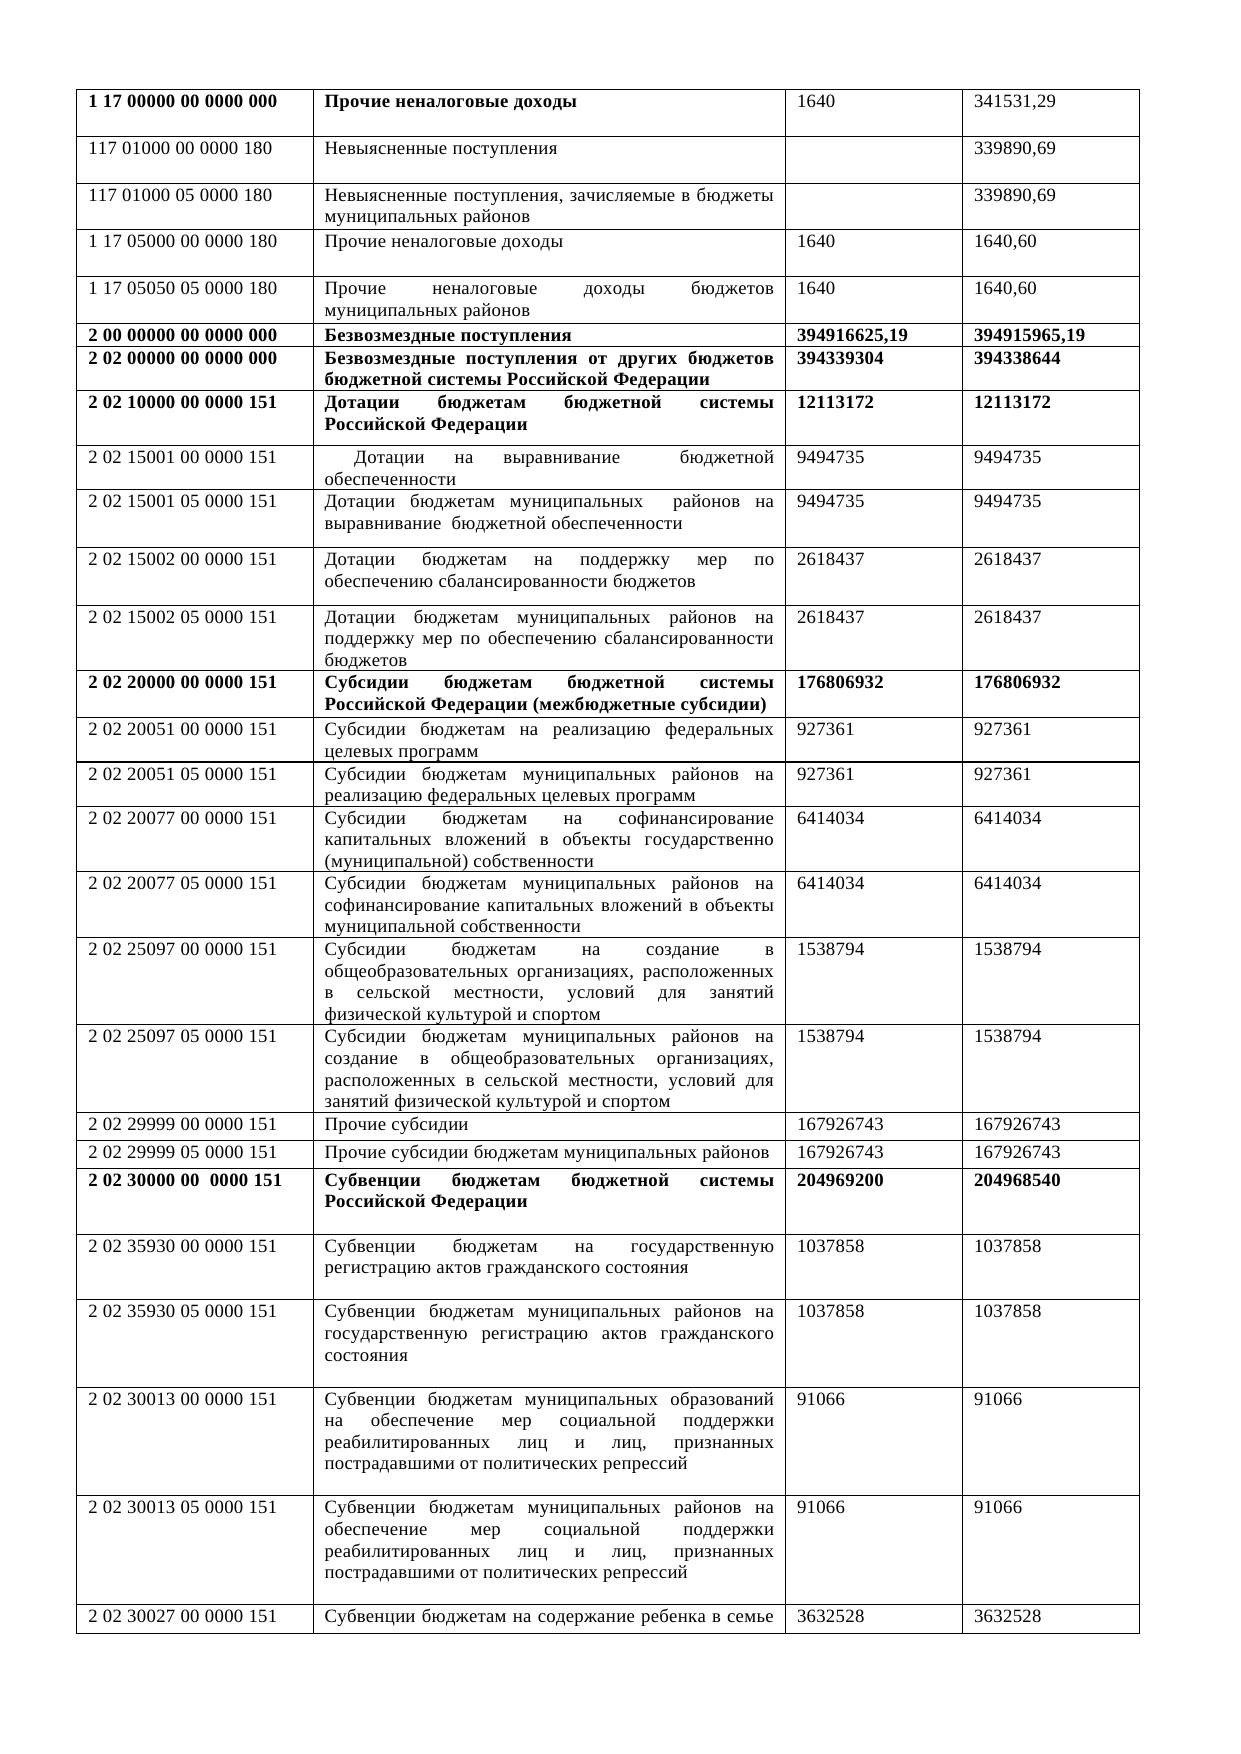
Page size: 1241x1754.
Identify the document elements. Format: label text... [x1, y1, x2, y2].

table_cell 2 02 10000 00 0000 151 [77, 391, 313, 445]
table_cell 1 17 05000 00 0000 180 [77, 230, 313, 276]
table_cell Безвозмездные поступления от других бюджетов бюджетной системы Российской Федерации [314, 347, 785, 390]
table_cell 2 02 35930 00 0000 151 [77, 1235, 313, 1299]
table_cell 167926743 [963, 1141, 1139, 1168]
table_cell 2 02 15001 05 0000 151 [77, 490, 313, 547]
table_cell 1538794 [963, 938, 1139, 1024]
table_cell 117 01000 05 0000 180 [77, 184, 313, 229]
table_cell Дотации бюджетам муниципальных районов на поддержку мер по обеспечению сбалансированности бюджетов [314, 606, 785, 670]
table_cell 12113172 [786, 391, 962, 445]
table_cell Субсидии бюджетам бюджетной системы Российской Федерации (межбюджетные субсидии) [314, 671, 785, 717]
table_cell 2 02 29999 00 0000 151 [77, 1113, 313, 1140]
table_cell 2 02 15001 00 0000 151 [77, 446, 313, 489]
table_cell 927361 [963, 763, 1139, 806]
table_cell 2618437 [786, 606, 962, 670]
table_cell 167926743 [786, 1141, 962, 1168]
table_cell 1538794 [963, 1025, 1139, 1112]
table_cell 2 02 15002 05 0000 151 [77, 606, 313, 670]
table_cell Субвенции бюджетам на государственную регистрацию актов гражданского состояния [314, 1235, 785, 1299]
table_cell 927361 [786, 763, 962, 806]
table_cell 2618437 [963, 548, 1139, 605]
table_cell 6414034 [786, 872, 962, 937]
table_cell 204969200 [786, 1169, 962, 1233]
table_cell 1640 [786, 90, 962, 136]
table_cell 394339304 [786, 347, 962, 390]
table_cell Невыясненные поступления [314, 137, 785, 182]
table_cell 9494735 [786, 446, 962, 489]
table_cell 2 02 35930 05 0000 151 [77, 1300, 313, 1387]
table_cell 2618437 [963, 606, 1139, 670]
table_cell 1640 [786, 277, 962, 323]
table_cell Субвенции бюджетам муниципальных районов на государственную регистрацию актов гражданского состояния [314, 1300, 785, 1387]
table_cell Невыясненные поступления, зачисляемые в бюджеты муниципальных районов [314, 184, 785, 229]
table_cell 339890,69 [963, 137, 1139, 182]
table_cell 167926743 [786, 1113, 962, 1140]
table_cell 1 17 05050 05 0000 180 [77, 277, 313, 323]
table_cell Прочие субсидии [314, 1113, 785, 1140]
table_cell 2 02 30013 05 0000 151 [77, 1496, 313, 1604]
table_cell Субвенции бюджетам муниципальных районов на обеспечение мер социальной поддержки реабилитированных лиц и лиц, признанных пострадавшими от политических репрессий [314, 1496, 785, 1604]
table_cell 1 17 00000 00 0000 000 [77, 90, 313, 136]
table_cell Прочие неналоговые доходы [314, 230, 785, 276]
table_cell 2 02 20000 00 0000 151 [77, 671, 313, 717]
table_cell 339890,69 [963, 184, 1139, 229]
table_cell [314, 1605, 785, 1632]
table_cell 2 02 25097 00 0000 151 [77, 938, 313, 1024]
table_cell 1037858 [963, 1235, 1139, 1299]
table_cell Дотации бюджетам бюджетной системы Российской Федерации [314, 391, 785, 445]
table_cell 9494735 [786, 490, 962, 547]
table_cell Субсидии бюджетам на реализацию федеральных целевых программ [314, 718, 785, 761]
table_cell 3632528 [786, 1605, 962, 1632]
table_cell 341531,29 [963, 90, 1139, 136]
table_cell Прочие неналоговые доходы бюджетов муниципальных районов [314, 277, 785, 323]
table_cell 2 02 29999 05 0000 151 [77, 1141, 313, 1168]
table_cell 2618437 [786, 548, 962, 605]
table_cell 394338644 [963, 347, 1139, 390]
table_cell 6414034 [963, 872, 1139, 937]
table_cell 2 02 20051 05 0000 151 [77, 763, 313, 806]
table_cell Субсидии бюджетам муниципальных районов на софинансирование капитальных вложений в объекты муниципальной собственности [314, 872, 785, 937]
table_cell 2 02 25097 05 0000 151 [77, 1025, 313, 1112]
table_cell 1538794 [786, 1025, 962, 1112]
table_cell 91066 [786, 1388, 962, 1495]
table_cell Дотации на выравнивание бюджетной обеспеченности [314, 446, 785, 489]
table_cell 2 02 20077 05 0000 151 [77, 872, 313, 937]
table_cell Субсидии бюджетам муниципальных районов на реализацию федеральных целевых программ [314, 763, 785, 806]
table_cell 1640,60 [963, 277, 1139, 323]
table_cell 12113172 [963, 391, 1139, 445]
table_cell 167926743 [963, 1113, 1139, 1140]
table_cell 176806932 [963, 671, 1139, 717]
table_cell 1640,60 [963, 230, 1139, 276]
table_cell Прочие неналоговые доходы [314, 90, 785, 136]
table_cell 2 02 30013 00 0000 151 [77, 1388, 313, 1495]
table_cell Субвенции бюджетам бюджетной системы Российской Федерации [314, 1169, 785, 1233]
table_cell 117 01000 00 0000 180 [77, 137, 313, 182]
table_cell 91066 [963, 1496, 1139, 1604]
table_cell 1037858 [786, 1235, 962, 1299]
table_cell [786, 137, 962, 182]
table_cell 91066 [786, 1496, 962, 1604]
table_cell Прочие субсидии бюджетам муниципальных районов [314, 1141, 785, 1168]
table_cell 394915965,19 [963, 324, 1139, 346]
table_cell 3632528 [963, 1605, 1139, 1632]
table_cell 2 02 20051 00 0000 151 [77, 718, 313, 761]
table_cell Дотации бюджетам на поддержку мер по обеспечению сбалансированности бюджетов [314, 548, 785, 605]
table_cell Субсидии бюджетам муниципальных районов на создание в общеобразовательных организациях, расположенных в сельской местности, условий для занятий физической культурой и спортом [314, 1025, 785, 1112]
table_cell 2 02 20077 00 0000 151 [77, 807, 313, 871]
table_cell 927361 [963, 718, 1139, 761]
table_cell 2 02 15002 00 0000 151 [77, 548, 313, 605]
table_cell Субвенции бюджетам муниципальных образований на обеспечение мер социальной поддержки реабилитированных лиц и лиц, признанных пострадавшими от политических репрессий [314, 1388, 785, 1495]
table_cell Безвозмездные поступления [314, 324, 785, 346]
table_cell 9494735 [963, 446, 1139, 489]
table_cell 1538794 [786, 938, 962, 1024]
table_cell 9494735 [963, 490, 1139, 547]
table_cell 204968540 [963, 1169, 1139, 1233]
table_cell 927361 [786, 718, 962, 761]
table_cell Субсидии бюджетам на софинансирование капитальных вложений в объекты государственно (муниципальной) собственности [314, 807, 785, 871]
table_cell 1037858 [786, 1300, 962, 1387]
table_cell 2 02 00000 00 0000 000 [77, 347, 313, 390]
table_cell 1037858 [963, 1300, 1139, 1387]
table_cell 6414034 [786, 807, 962, 871]
table_cell 2 02 30000 00 0000 151 [77, 1169, 313, 1233]
table_cell Дотации бюджетам муниципальных районов на выравнивание бюджетной обеспеченности [314, 490, 785, 547]
table_cell 176806932 [786, 671, 962, 717]
table_cell Субсидии бюджетам на создание в общеобразовательных организациях, расположенных в сельской местности, условий для занятий физической культурой и спортом [314, 938, 785, 1024]
table_cell 1640 [786, 230, 962, 276]
table_cell [786, 184, 962, 229]
table_cell 394916625,19 [786, 324, 962, 346]
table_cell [77, 1605, 313, 1632]
table_cell 91066 [963, 1388, 1139, 1495]
table_cell 6414034 [963, 807, 1139, 871]
table_cell 2 00 00000 00 0000 000 [77, 324, 313, 346]
